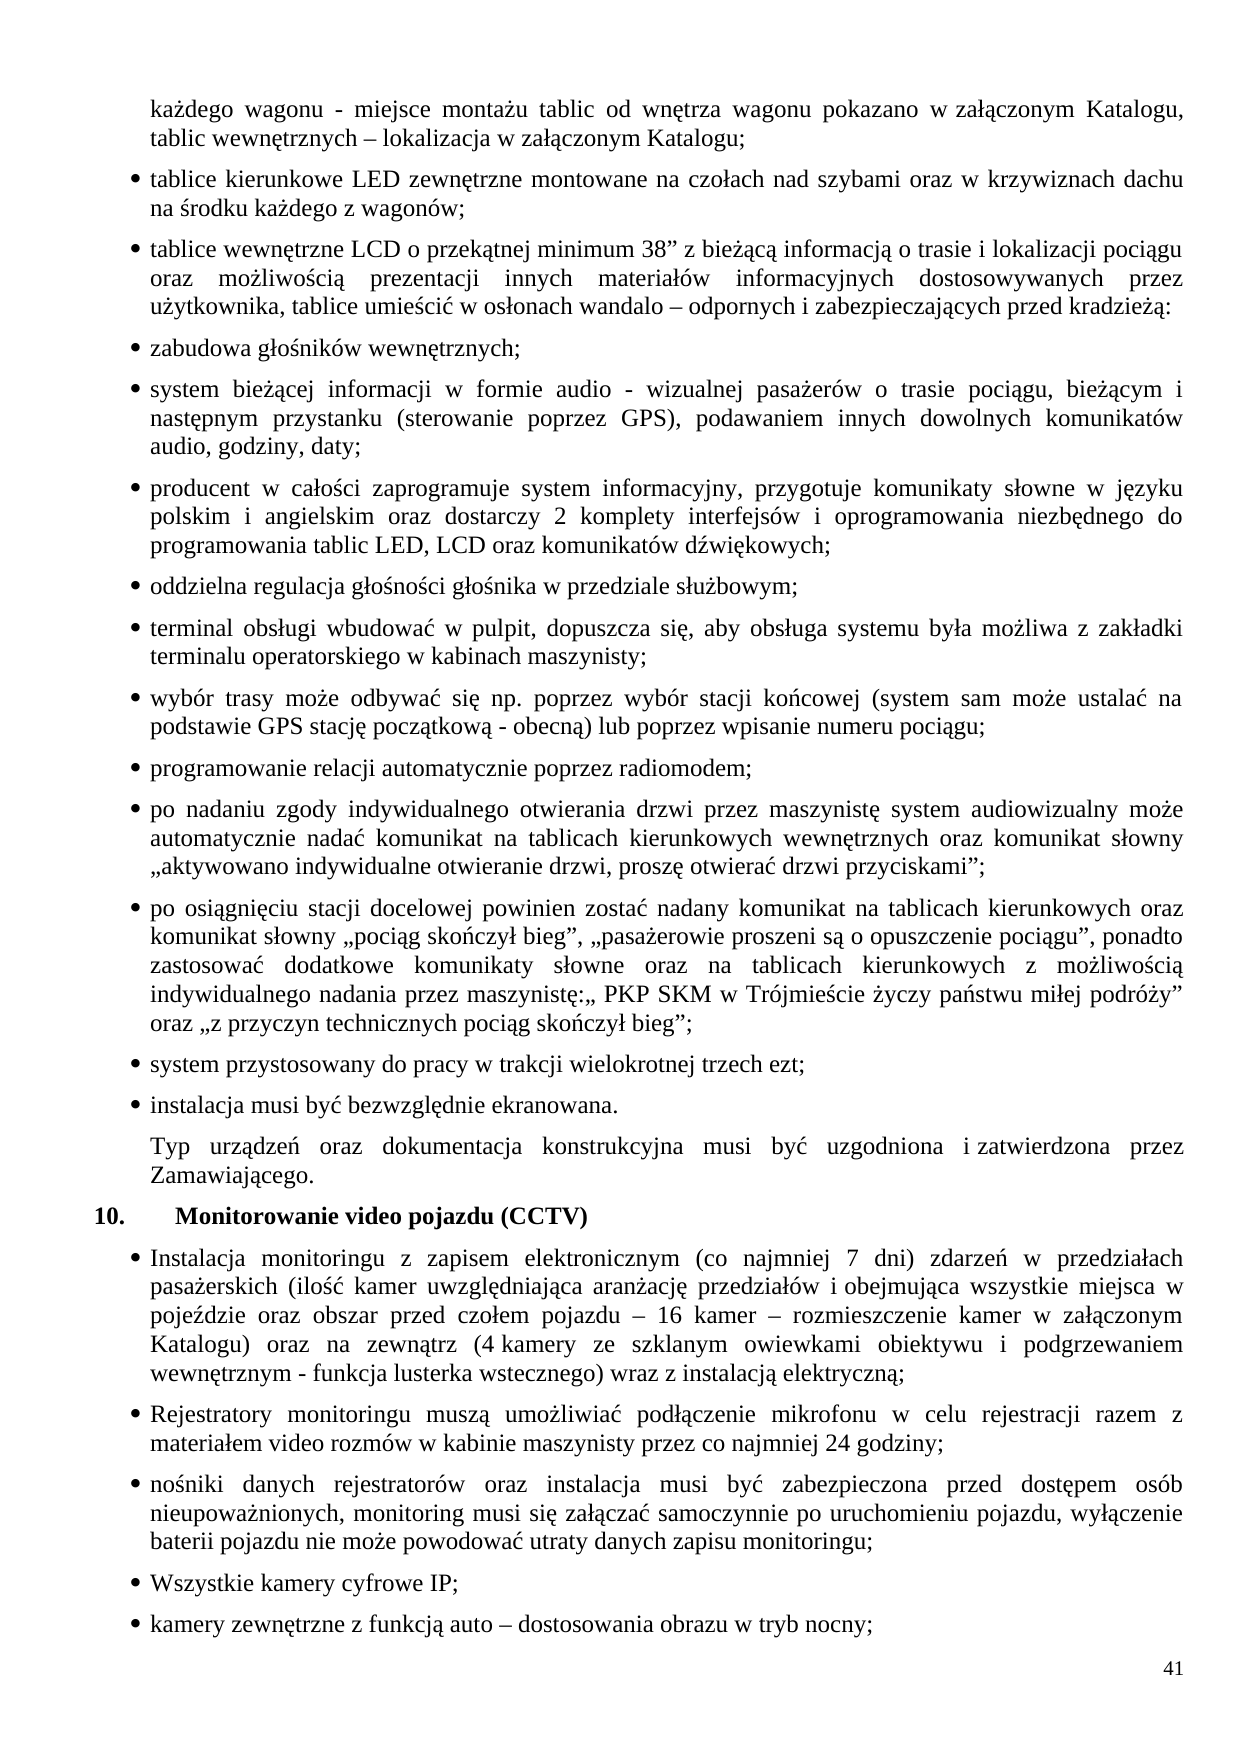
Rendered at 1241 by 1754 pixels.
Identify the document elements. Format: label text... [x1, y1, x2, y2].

list zabudowa głośników wewnętrznych; [131, 333, 1184, 361]
list nośniki danych rejestratorów oraz instalacja musi być zabezpieczona przed dostępem osób nieupoważnionych, monitoring musi się załączać samoczynnie po uruchomieniu pojazdu, wyłączenie baterii pojazdu nie może powodować utraty danych zapisu monitoringu; [131, 1469, 1184, 1555]
list kamery zewnętrzne z funkcją auto – dostosowania obrazu w tryb nocny; [131, 1609, 1184, 1638]
list tablice wewnętrzne LCD o przekątnej minimum 38” z bieżącą informacją o trasie i lokalizacji pociągu oraz możliwością prezentacji innych materiałów informacyjnych dostosowywanych przez użytkownika, tablice umieścić w osłonach wandalo – odpornych i zabezpieczających przed kradzieżą: [131, 234, 1184, 320]
list Instalacja monitoringu z zapisem elektronicznym (co najmniej 7 dni) zdarzeń w przedziałach pasażerskich (ilość kamer uwzględniająca aranżację przedziałów i obejmująca wszystkie miejsca w pojeździe oraz obszar przed czołem pojazdu – 16 kamer – rozmieszczenie kamer w załączonym Katalogu) oraz na zewnątrz (4 kamery ze szklanym owiewkami obiektywu i podgrzewaniem wewnętrznym - funkcja lusterka wstecznego) wraz z instalacją elektryczną; [131, 1243, 1184, 1386]
list instalacja musi być bezwzględnie ekranowana. [131, 1090, 1184, 1119]
list producent w całości zaprogramuje system informacyjny, przygotuje komunikaty słowne w języku polskim i angielskim oraz dostarczy 2 komplety interfejsów i oprogramowania niezbędnego do programowania tablic LED, LCD oraz komunikatów dźwiękowych; [131, 473, 1184, 559]
list tablice kierunkowe LED zewnętrzne montowane na czołach nad szybami oraz w krzywiznach dachu na środku każdego z wagonów; [131, 164, 1184, 221]
list wybór trasy może odbywać się np. poprzez wybór stacji końcowej (system sam może ustalać na podstawie GPS stację początkową - obecną) lub poprzez wpisanie numeru pociągu; [131, 683, 1184, 740]
list Rejestratory monitoringu muszą umożliwiać podłączenie mikrofonu w celu rejestracji razem z materiałem video rozmów w kabinie maszynisty przez co najmniej 24 godziny; [131, 1399, 1184, 1456]
list Monitorowanie video pojazdu (CCTV) [75, 1201, 1184, 1230]
list programowanie relacji automatycznie poprzez radiomodem; [131, 753, 1184, 781]
list terminal obsługi wbudować w pulpit, dopuszcza się, aby obsługa systemu była możliwa z zakładki terminalu operatorskiego w kabinach maszynisty; [131, 613, 1184, 670]
list Wszystkie kamery cyfrowe IP; [131, 1568, 1184, 1596]
list system bieżącej informacji w formie audio - wizualnej pasażerów o trasie pociągu, bieżącym i następnym przystanku (sterowanie poprzez GPS), podawaniem innych dowolnych komunikatów audio, godziny, daty; [131, 374, 1184, 460]
list po nadaniu zgody indywidualnego otwierania drzwi przez maszynistę system audiowizualny może automatycznie nadać komunikat na tablicach kierunkowych wewnętrznych oraz komunikat słowny „aktywowano indywidualne otwieranie drzwi, proszę otwierać drzwi przyciskami”; [131, 794, 1184, 880]
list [131, 94, 1184, 151]
list oddzielna regulacja głośności głośnika w przedziale służbowym; [131, 571, 1184, 600]
list system przystosowany do pracy w trakcji wielokrotnej trzech ezt; [131, 1049, 1184, 1078]
list po osiągnięciu stacji docelowej powinien zostać nadany komunikat na tablicach kierunkowych oraz komunikat słowny „pociąg skończył bieg”, „pasażerowie proszeni są o opuszczenie pociągu”, ponadto zastosować dodatkowe komunikaty słowne oraz na tablicach kierunkowych z możliwością indywidualnego nadania przez maszynistę:„ PKP SKM w Trójmieście życzy państwu miłej podróży” oraz „z przyczyn technicznych pociąg skończył bieg”; [131, 893, 1184, 1036]
text Typ urządzeń oraz dokumentacja konstrukcyjna musi być uzgodniona i zatwierdzona przez Zamawiającego. [150, 1131, 1184, 1189]
